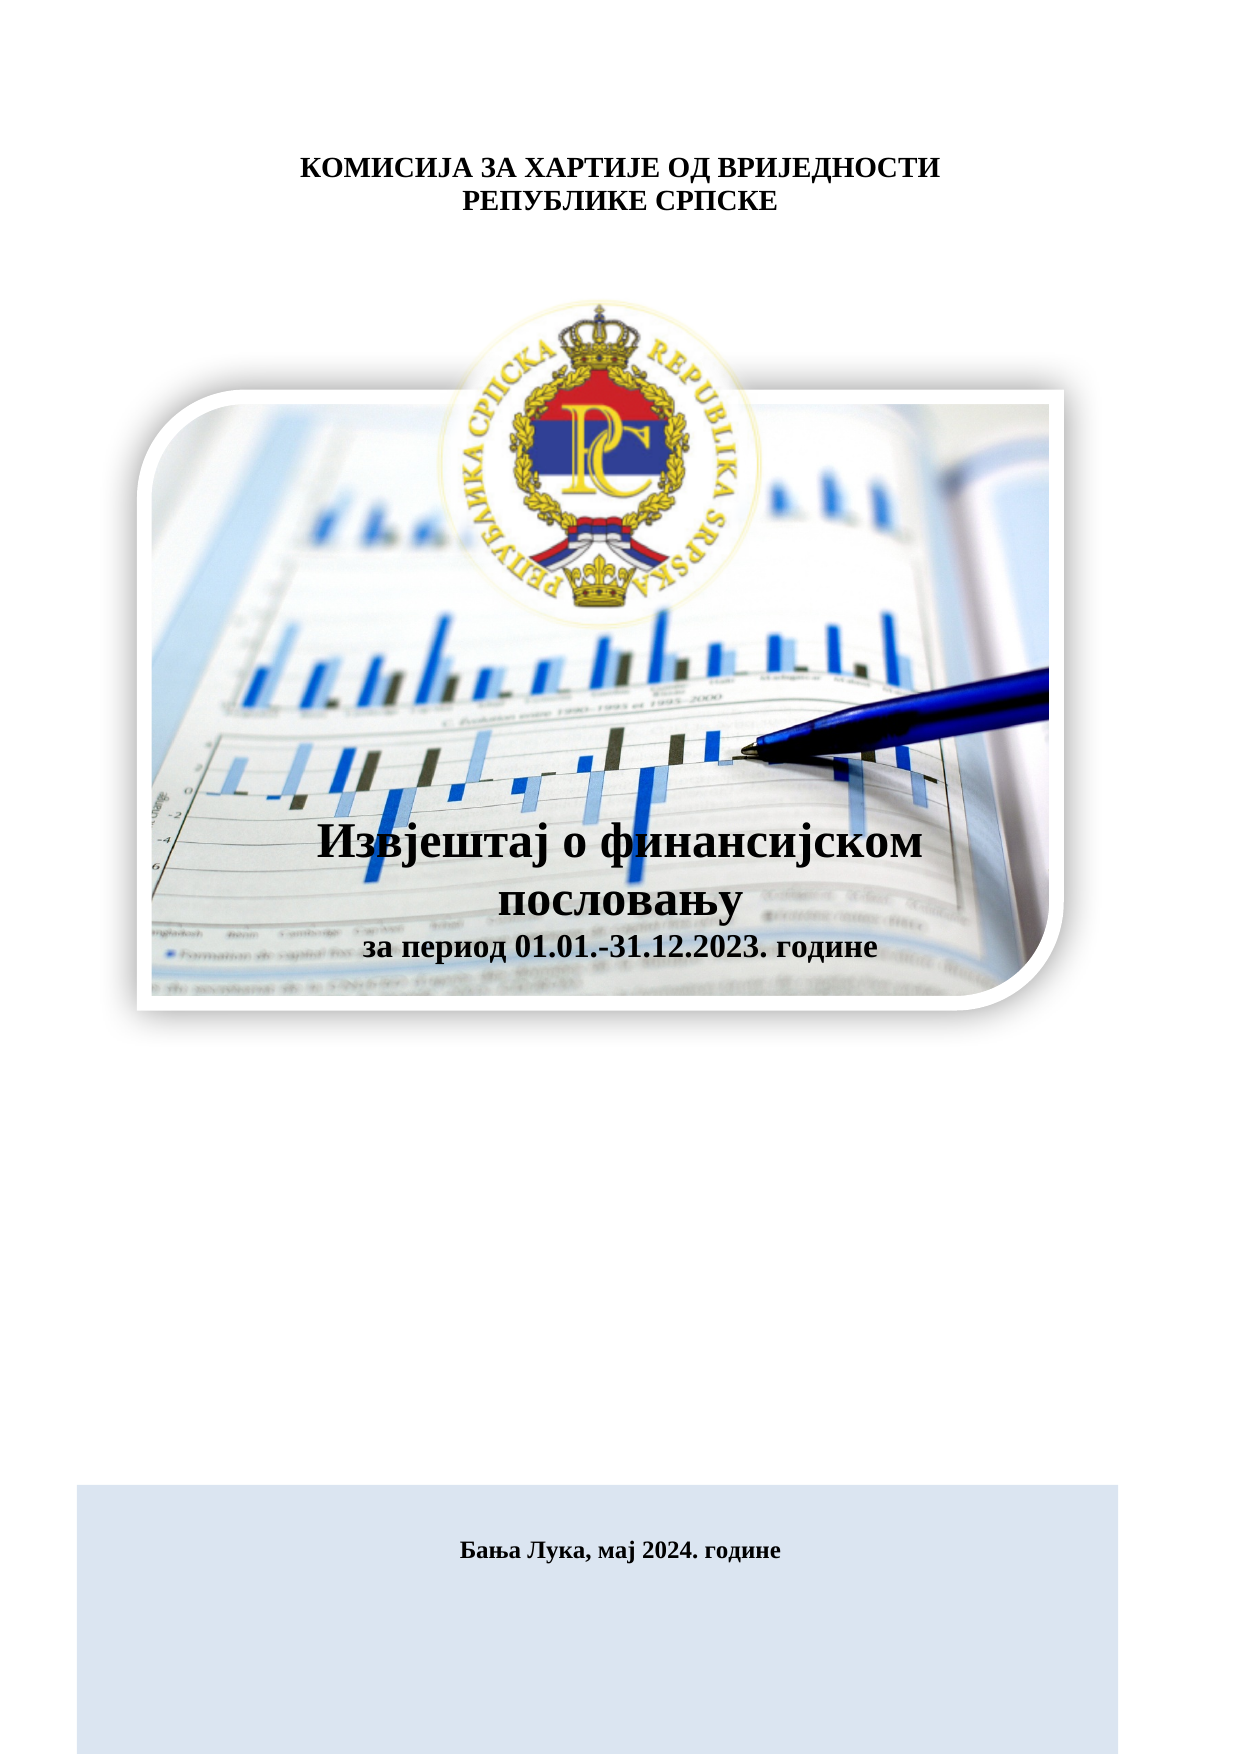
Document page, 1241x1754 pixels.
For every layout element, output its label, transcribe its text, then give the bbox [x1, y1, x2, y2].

text за период 01.01.-31.12.2023. године [150, 926, 1090, 964]
text РЕПУБЛИКЕ СРПСКЕ [150, 183, 1090, 217]
text Бања Лука, мај 2024. године [150, 1535, 1090, 1563]
text Извјештај о финансијском [150, 811, 1090, 869]
text пословању [150, 869, 1090, 926]
text КОМИСИЈА ЗА ХАРТИЈЕ ОД ВРИЈЕДНОСТИ [150, 150, 1090, 183]
picture [152, 964, 1025, 996]
picture [152, 315, 1049, 811]
